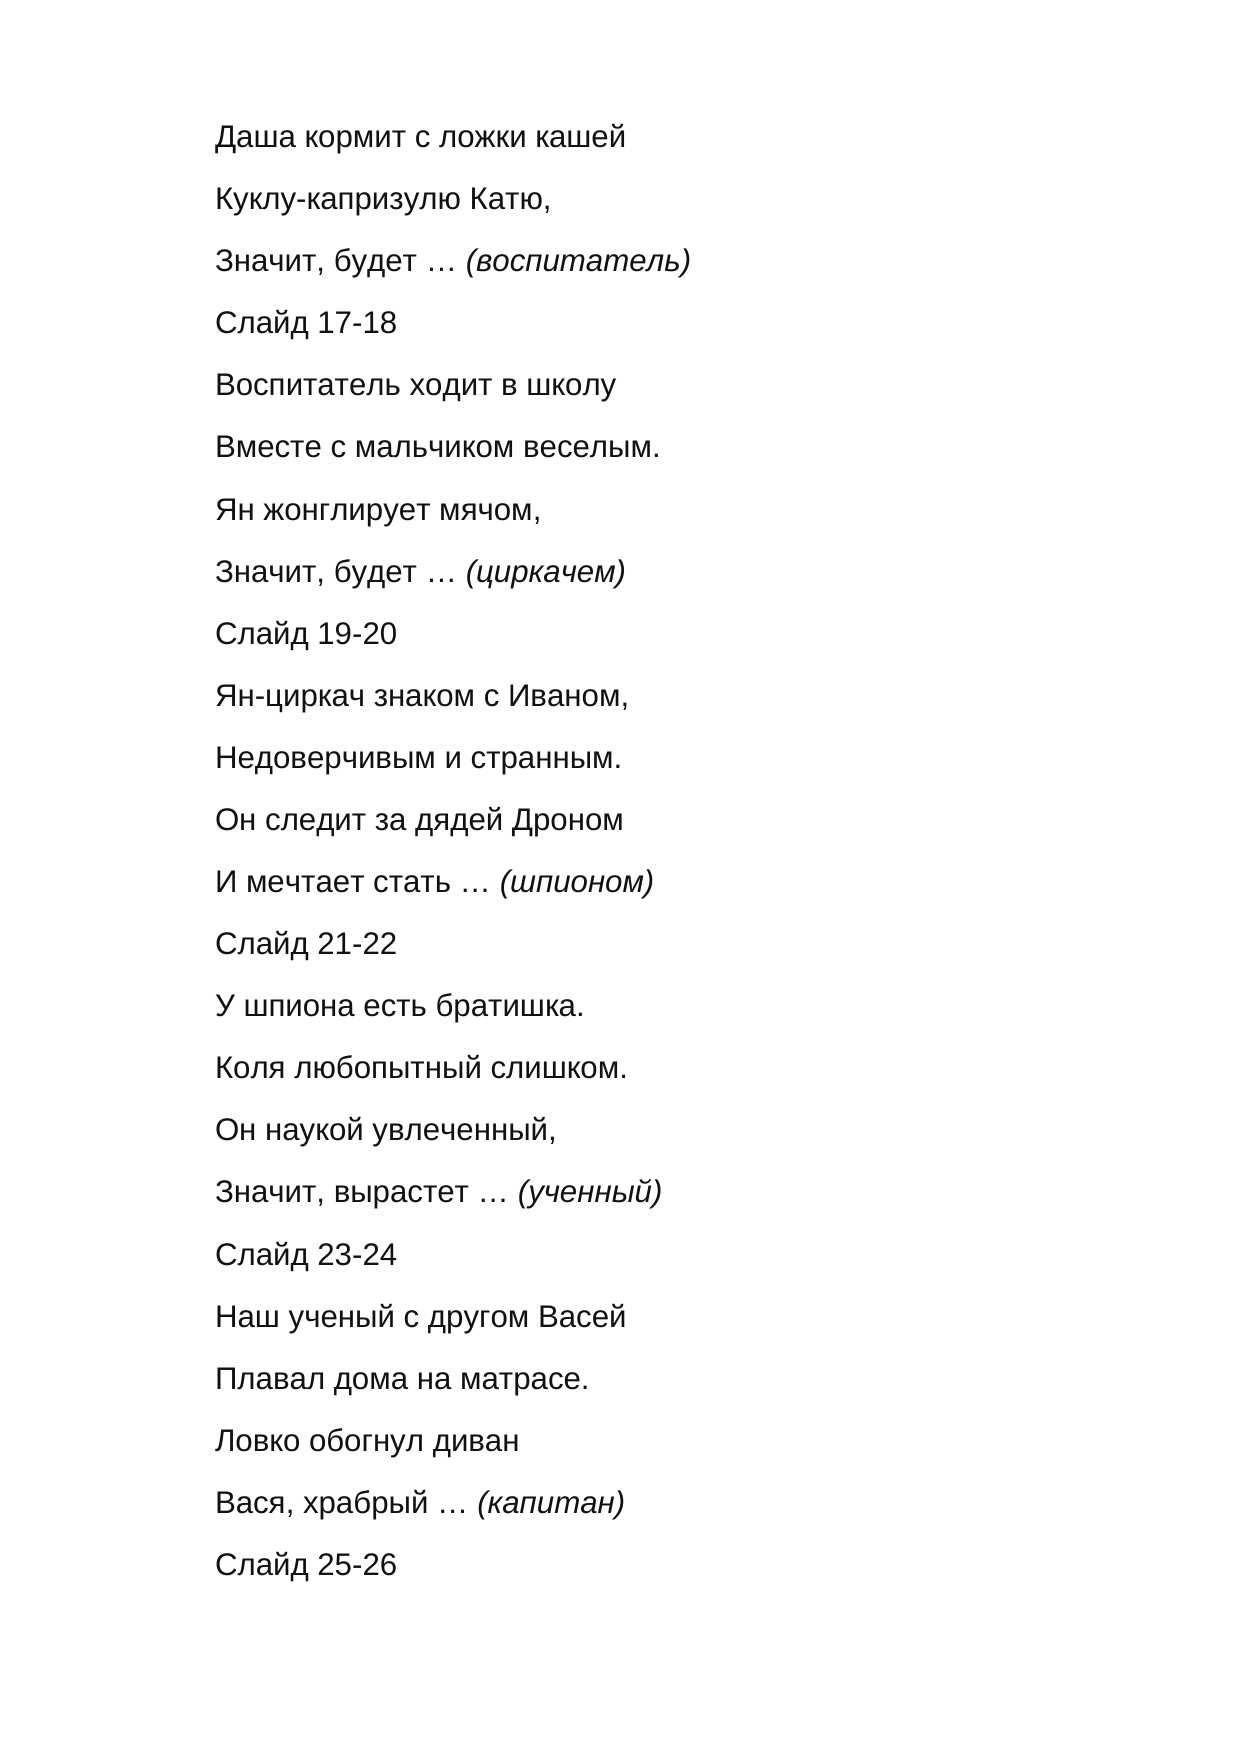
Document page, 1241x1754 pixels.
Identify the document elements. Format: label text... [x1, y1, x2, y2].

text Ловко обогнул диван [177, 1422, 1152, 1458]
text Значит, будет … (воспитатель) [177, 242, 1152, 278]
text Даша кормит с ложки кашей [177, 118, 1152, 154]
text Слайд 23-24 [177, 1236, 1152, 1272]
text Вася, храбрый … (капитан) [177, 1484, 1152, 1520]
text Куклу-капризулю Катю, [177, 180, 1152, 216]
text Слайд 25-26 [177, 1546, 1152, 1582]
text У шпиона есть братишка. [177, 987, 1152, 1023]
text Воспитатель ходит в школу [177, 366, 1152, 402]
text Вместе с мальчиком веселым. [177, 428, 1152, 464]
text Он следит за дядей Дроном [177, 801, 1152, 837]
text Он наукой увлеченный, [177, 1111, 1152, 1147]
text Ян-циркач знаком с Иваном, [177, 677, 1152, 713]
text Недоверчивым и странным. [177, 739, 1152, 775]
text Коля любопытный слишком. [177, 1049, 1152, 1085]
text Значит, вырастет … (ученный) [177, 1173, 1152, 1209]
text Значит, будет … (циркачем) [177, 553, 1152, 589]
text Ян жонглирует мячом, [177, 491, 1152, 527]
text И мечтает стать … (шпионом) [177, 863, 1152, 899]
text Слайд 21-22 [177, 925, 1152, 961]
text Слайд 19-20 [177, 615, 1152, 651]
text Плавал дома на матрасе. [177, 1360, 1152, 1396]
text Наш ученый с другом Васей [177, 1298, 1152, 1334]
text Слайд 17-18 [177, 304, 1152, 340]
